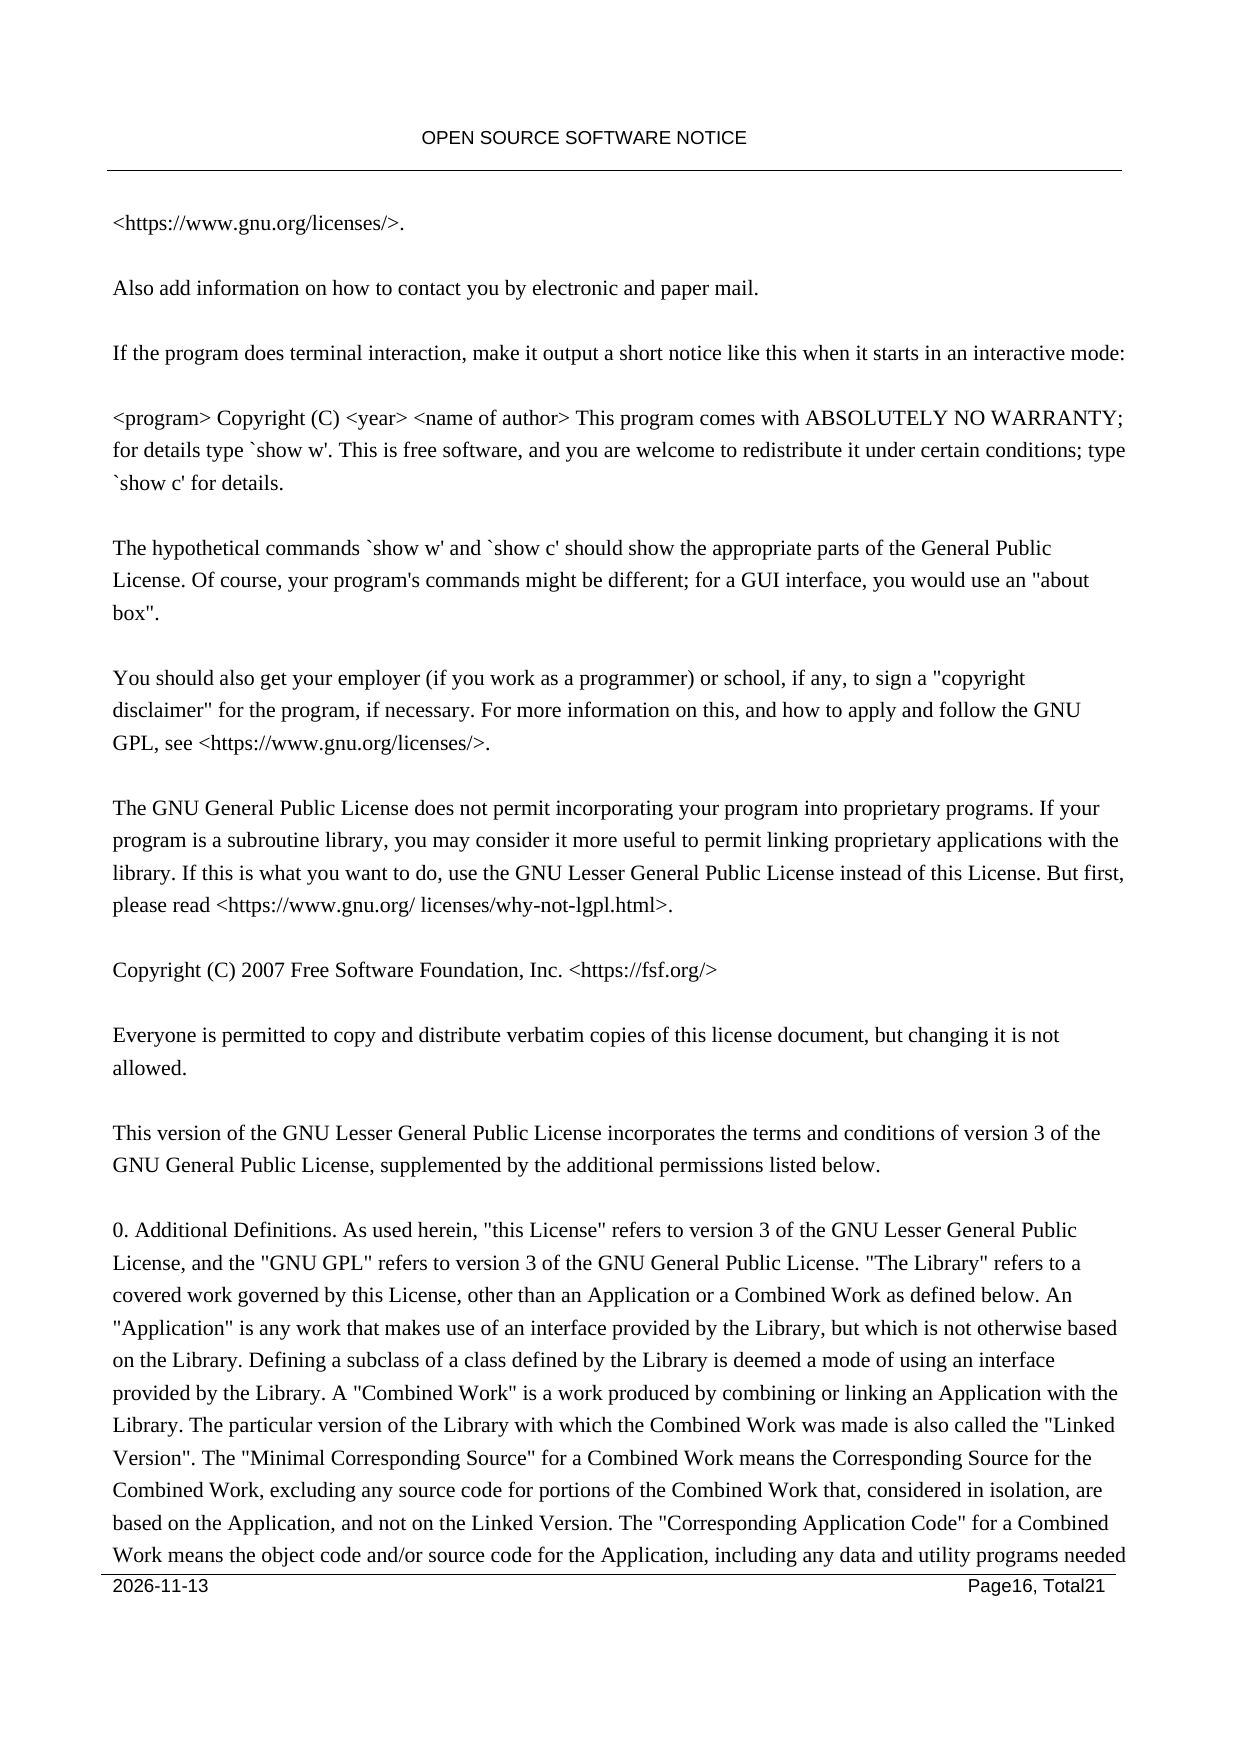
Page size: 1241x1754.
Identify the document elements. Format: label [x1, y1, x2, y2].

text [112, 206, 1128, 1571]
